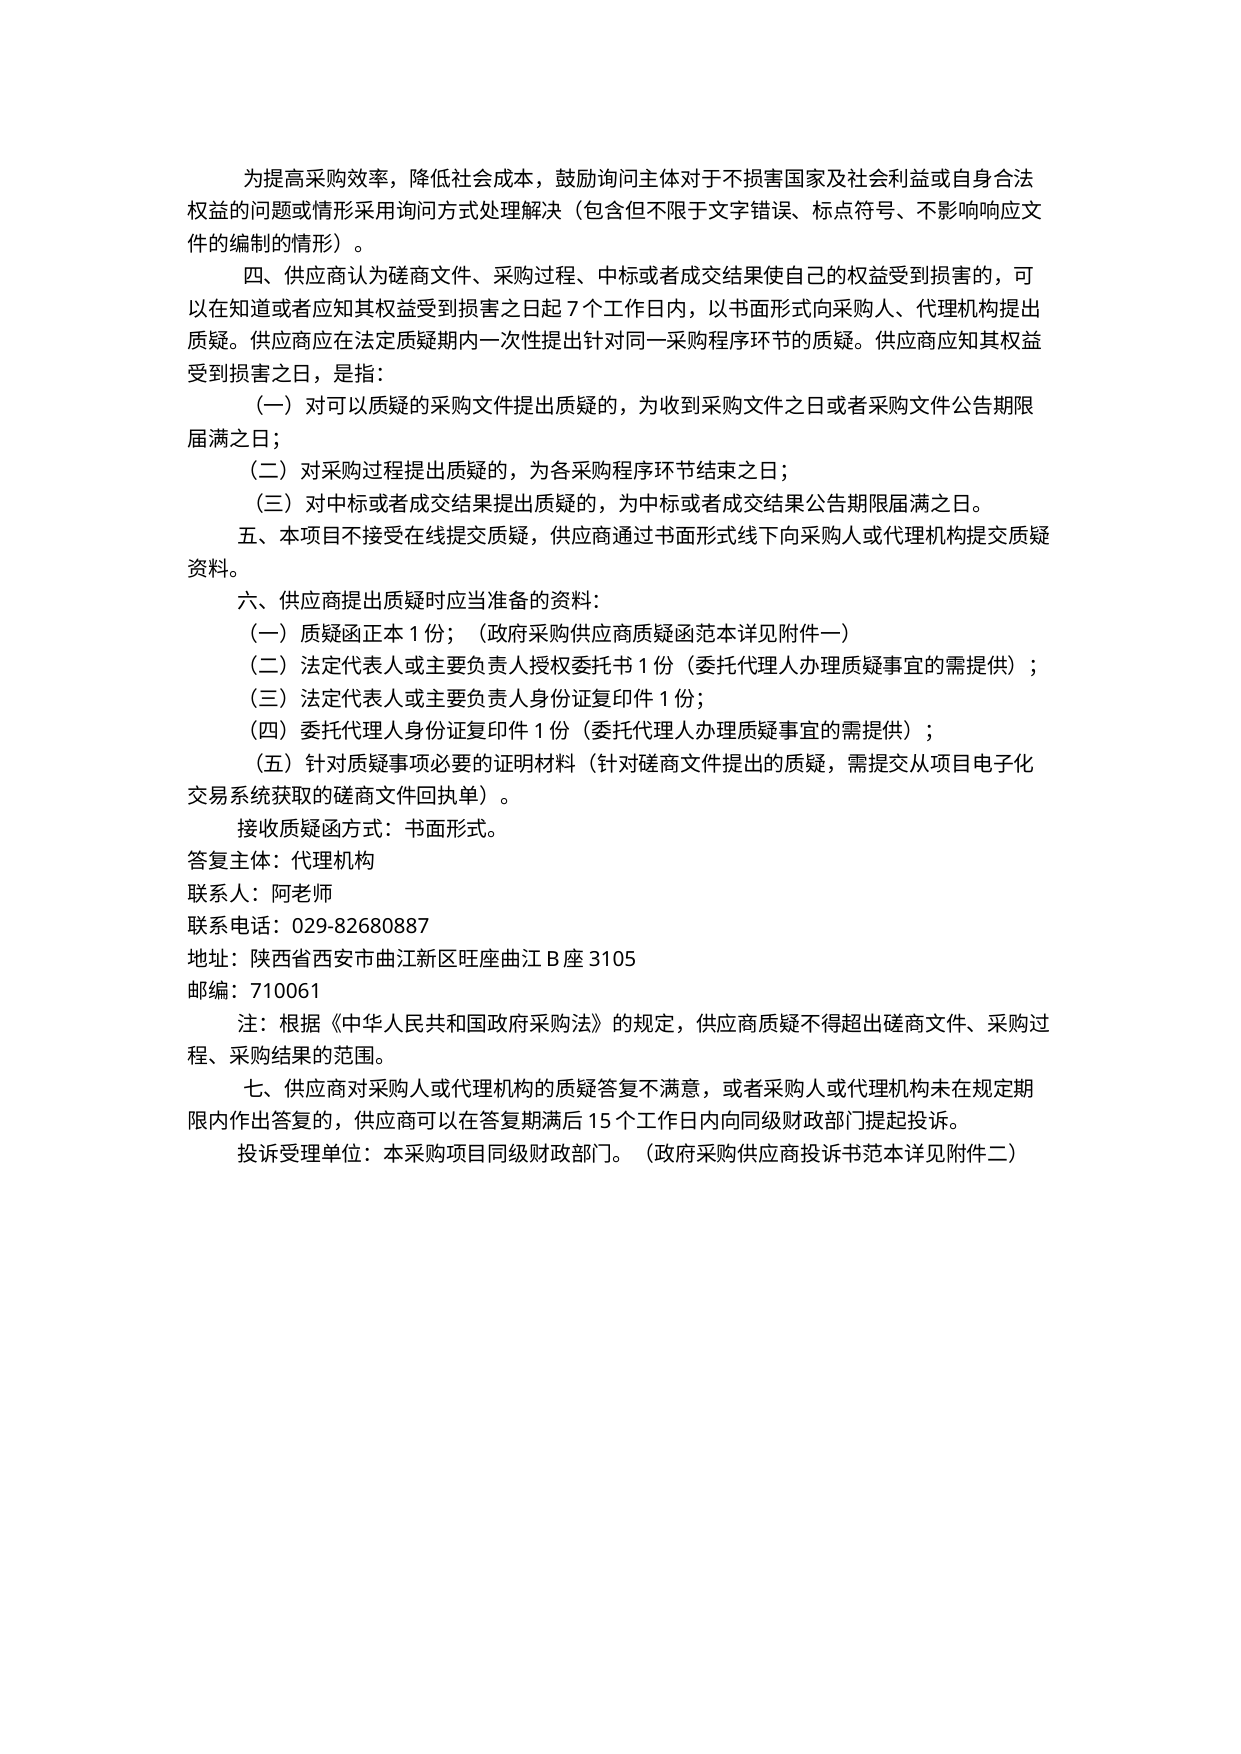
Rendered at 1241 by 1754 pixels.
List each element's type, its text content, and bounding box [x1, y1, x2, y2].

text 联系人：阿老师 [187, 877, 1053, 909]
text （二）对采购过程提出质疑的，为各采购程序环节结束之日； [187, 454, 1053, 487]
text 五、本项目不接受在线提交质疑，供应商通过书面形式线下向采购人或代理机构提交质疑资料。 [187, 519, 1053, 584]
text 答复主体：代理机构 [187, 844, 1053, 877]
text 地址：陕西省西安市曲江新区旺座曲江B座3105 [187, 942, 1053, 974]
text （三）对中标或者成交结果提出质疑的，为中标或者成交结果公告期限届满之日。 [187, 487, 1053, 519]
text 邮编：710061 [187, 974, 1053, 1007]
text 联系电话：029-82680887 [187, 909, 1053, 942]
text （一）对可以质疑的采购文件提出质疑的，为收到采购文件之日或者采购文件公告期限届满之日； [187, 389, 1053, 454]
text （二）法定代表人或主要负责人授权委托书1份（委托代理人办理质疑事宜的需提供）； [187, 649, 1053, 682]
text 接收质疑函方式：书面形式。 [187, 812, 1053, 844]
text 七、供应商对采购人或代理机构的质疑答复不满意，或者采购人或代理机构未在规定期限内作出答复的，供应商可以在答复期满后15个工作日内向同级财政部门提起投诉。 [187, 1072, 1053, 1137]
text 四、供应商认为磋商文件、采购过程、中标或者成交结果使自己的权益受到损害的，可以在知道或者应知其权益受到损害之日起7个工作日内，以书面形式向采购人、代理机构提出质疑。供应商应在法定质疑期内一次性提出针对同一采购程序环节的质疑。供应商应知其权益受到损害之日，是指： [187, 259, 1053, 389]
text 注：根据《中华人民共和国政府采购法》的规定，供应商质疑不得超出磋商文件、采购过程、采购结果的范围。 [187, 1007, 1053, 1072]
text 为提高采购效率，降低社会成本，鼓励询问主体对于不损害国家及社会利益或自身合法权益的问题或情形采用询问方式处理解决（包含但不限于文字错误、标点符号、不影响响应文件的编制的情形）。 [187, 162, 1053, 259]
text 六、供应商提出质疑时应当准备的资料： [187, 584, 1053, 617]
text （五）针对质疑事项必要的证明材料（针对磋商文件提出的质疑，需提交从项目电子化交易系统获取的磋商文件回执单）。 [187, 747, 1053, 812]
text （一）质疑函正本1份；（政府采购供应商质疑函范本详见附件一） [187, 617, 1053, 649]
text 投诉受理单位：本采购项目同级财政部门。（政府采购供应商投诉书范本详见附件二） [187, 1137, 1053, 1169]
text （三）法定代表人或主要负责人身份证复印件1份； [187, 682, 1053, 714]
text （四）委托代理人身份证复印件1份（委托代理人办理质疑事宜的需提供）； [187, 714, 1053, 747]
